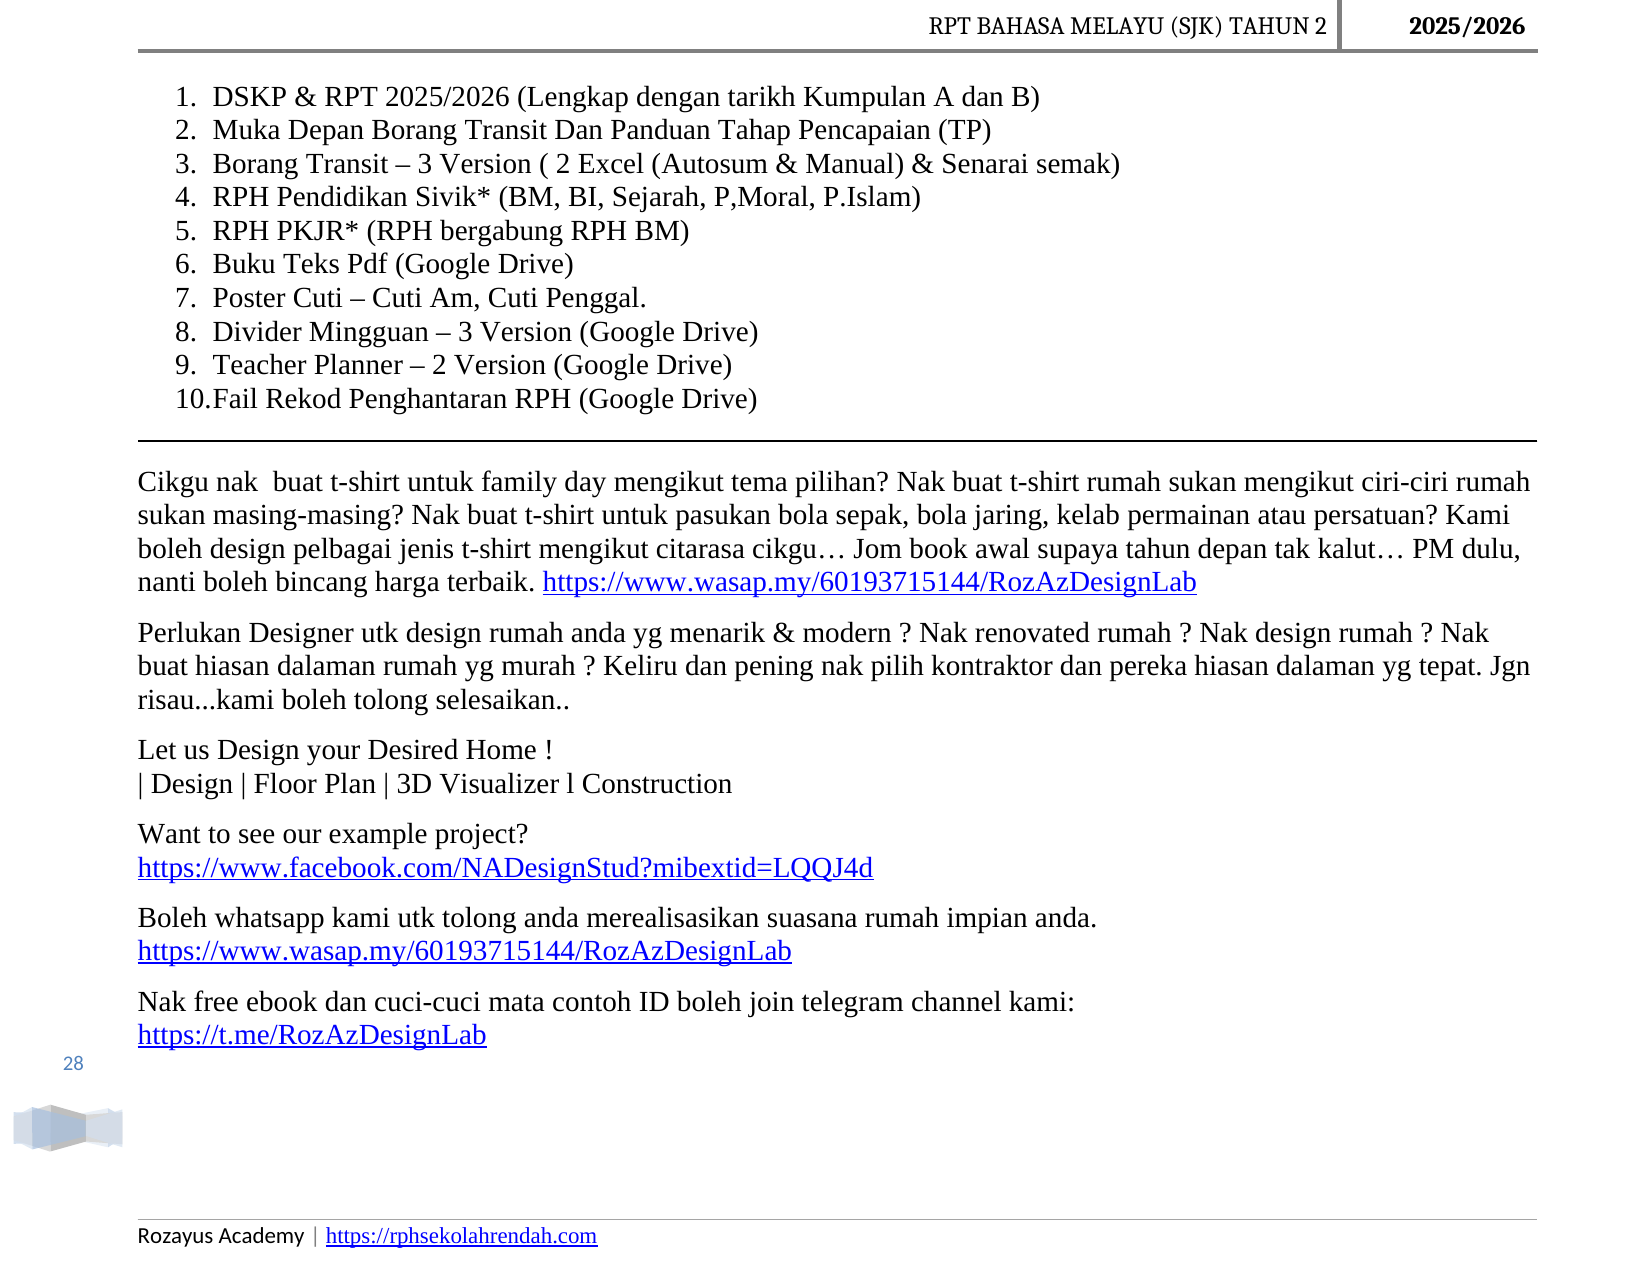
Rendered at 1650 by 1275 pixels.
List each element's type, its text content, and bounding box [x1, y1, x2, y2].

list Muka Depan Borang Transit Dan Panduan Tahap Pencapaian (TP) [175, 112, 1537, 146]
text Nak free ebook dan cuci-cuci mata contoh ID boleh join telegram channel kami: [137, 984, 1537, 1017]
text Perlukan Designer utk design rumah anda yg menarik & modern ? Nak renovated rumah ? Nak design rumah ? Nak buat hiasan dalaman rumah yg murah ? Keliru dan pening nak pilih kontraktor dan pereka hiasan dalaman yg tepat. Jgn risau...kami boleh tolong selesaikan.. [137, 615, 1537, 716]
text Want to see our example project? [137, 816, 1537, 850]
list RPH Pendidikan Sivik* (BM, BI, Sejarah, P,Moral, P.Islam) [175, 179, 1537, 213]
list RPH PKJR* (RPH bergabung RPH BM) [175, 213, 1537, 247]
list Teacher Planner – 2 Version (Google Drive) [175, 347, 1537, 381]
list Buku Teks Pdf (Google Drive) [175, 247, 1537, 280]
text Cikgu nak buat t-shirt untuk family day mengikut tema pilihan? Nak buat t-shirt rumah sukan mengikut ciri-ciri rumah sukan masing-masing? Nak buat t-shirt untuk pasukan bola sepak, bola jaring, kelab permainan atau persatuan? Kami boleh design pelbagai jenis t-shirt mengikut citarasa cikgu… Jom book awal supaya tahun depan tak kalut… PM dulu, nanti boleh bincang harga terbaik. https://www.wasap.my/60193715144/RozAzDesignLab [137, 464, 1537, 598]
list Fail Rekod Penghantaran RPH (Google Drive) [175, 381, 1537, 414]
text https://www.wasap.my/60193715144/RozAzDesignLab [137, 933, 1537, 967]
list Poster Cuti – Cuti Am, Cuti Penggal. [175, 280, 1537, 314]
text | Design | Floor Plan | 3D Visualizer l Construction [137, 766, 1537, 799]
text Let us Design your Desired Home ! [137, 732, 1537, 766]
text Boleh whatsapp kami utk tolong anda merealisasikan suasana rumah impian anda. [137, 900, 1537, 933]
list DSKP & RPT 2025/2026 (Lengkap dengan tarikh Kumpulan A dan B) [175, 79, 1537, 112]
text https://t.me/RozAzDesignLab [137, 1017, 1537, 1051]
list Borang Transit – 3 Version ( 2 Excel (Autosum & Manual) & Senarai semak) [175, 146, 1537, 179]
list Divider Mingguan – 3 Version (Google Drive) [175, 314, 1537, 347]
text https://www.facebook.com/NADesignStud?mibextid=LQQJ4d [137, 850, 1537, 883]
